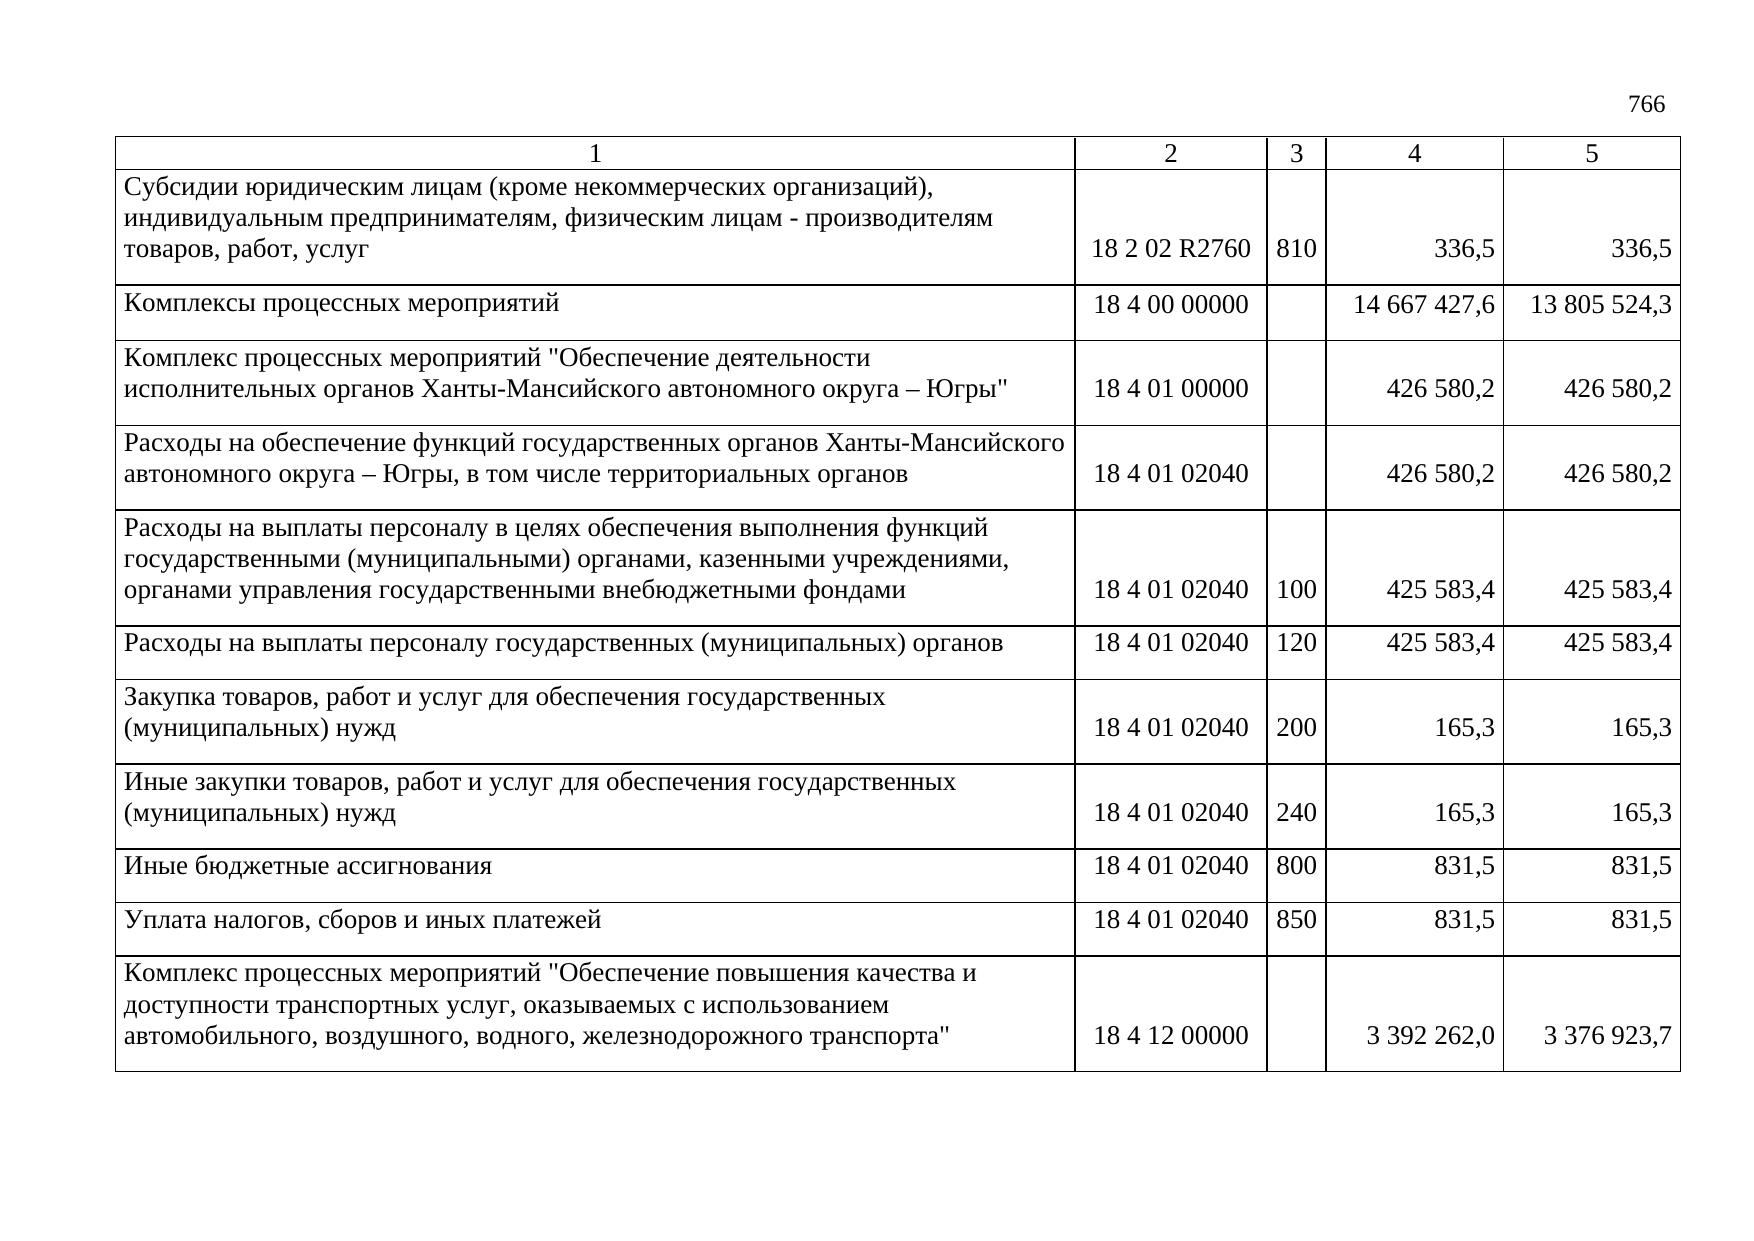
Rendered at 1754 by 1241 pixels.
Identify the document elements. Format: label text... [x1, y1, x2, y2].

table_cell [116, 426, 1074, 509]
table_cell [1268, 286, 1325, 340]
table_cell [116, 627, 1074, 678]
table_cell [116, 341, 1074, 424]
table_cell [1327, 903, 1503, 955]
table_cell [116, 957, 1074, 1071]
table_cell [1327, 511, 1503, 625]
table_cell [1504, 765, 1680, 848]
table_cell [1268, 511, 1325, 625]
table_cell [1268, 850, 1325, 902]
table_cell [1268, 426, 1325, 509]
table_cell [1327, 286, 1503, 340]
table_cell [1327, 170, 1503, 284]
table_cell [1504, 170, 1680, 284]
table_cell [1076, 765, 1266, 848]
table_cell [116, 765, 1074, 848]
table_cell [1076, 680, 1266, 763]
table_header 4 [1327, 137, 1503, 168]
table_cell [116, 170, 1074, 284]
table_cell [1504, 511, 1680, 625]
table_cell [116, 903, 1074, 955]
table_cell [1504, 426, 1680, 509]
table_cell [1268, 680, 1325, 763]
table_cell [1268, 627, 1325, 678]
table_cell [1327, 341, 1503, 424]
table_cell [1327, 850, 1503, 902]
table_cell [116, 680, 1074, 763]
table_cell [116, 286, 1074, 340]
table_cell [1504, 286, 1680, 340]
table_header 5 [1504, 137, 1680, 168]
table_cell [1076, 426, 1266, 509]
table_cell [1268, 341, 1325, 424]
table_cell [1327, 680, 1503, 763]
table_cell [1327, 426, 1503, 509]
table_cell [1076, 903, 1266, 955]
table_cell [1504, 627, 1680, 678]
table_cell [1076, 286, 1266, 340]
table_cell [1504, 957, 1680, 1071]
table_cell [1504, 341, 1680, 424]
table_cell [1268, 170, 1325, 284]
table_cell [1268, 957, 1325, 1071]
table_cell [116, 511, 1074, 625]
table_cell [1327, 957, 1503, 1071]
table_header 1 [116, 137, 1075, 168]
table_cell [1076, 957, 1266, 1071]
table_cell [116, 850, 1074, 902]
table_header 2 [1076, 137, 1267, 168]
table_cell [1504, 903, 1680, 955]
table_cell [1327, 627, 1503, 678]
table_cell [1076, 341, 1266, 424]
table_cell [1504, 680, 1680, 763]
table_header 3 [1268, 137, 1326, 168]
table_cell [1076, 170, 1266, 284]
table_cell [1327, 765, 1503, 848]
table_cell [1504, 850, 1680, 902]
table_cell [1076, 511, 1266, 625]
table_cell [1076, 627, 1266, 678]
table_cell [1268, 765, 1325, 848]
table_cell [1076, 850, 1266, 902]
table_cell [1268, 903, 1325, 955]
